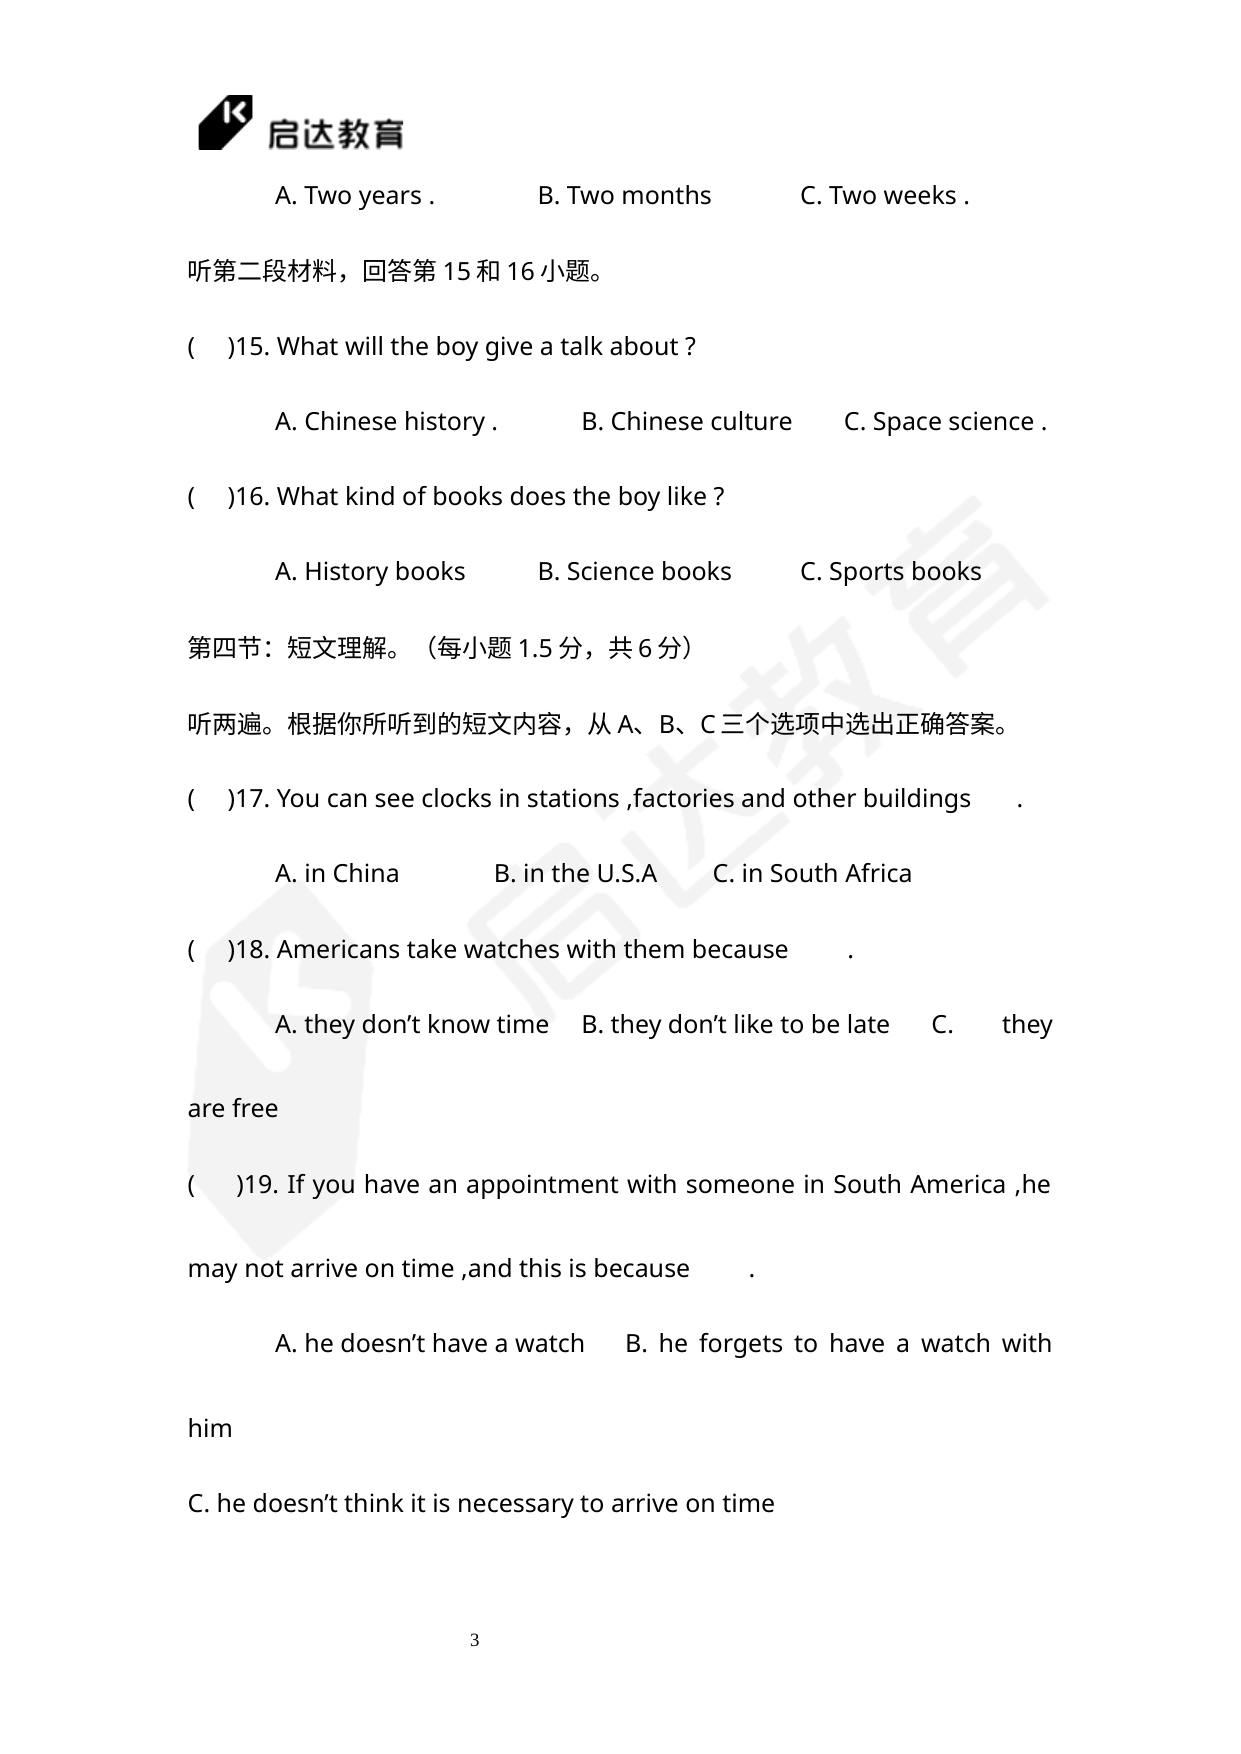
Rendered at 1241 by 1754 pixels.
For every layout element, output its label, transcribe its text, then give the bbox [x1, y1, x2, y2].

text A. in China B. in the U.S.A C. in South Africa [187, 841, 1053, 906]
text C. he doesn’t think it is necessary to arrive on time [187, 1470, 1053, 1535]
text ( )18. Americans take watches with them because . [187, 916, 1053, 981]
text ( )19. If you have an appointment with someone in South America ,he may not arrive on time ,and this is because . [187, 1151, 1053, 1300]
text A. they don’t know time B. they don’t like to be late C. they are free [187, 991, 1053, 1141]
text A. Chinese history . B. Chinese culture C. Space science . [187, 388, 1053, 453]
text 听两遍。根据你所听到的短文内容，从A、B、C三个选项中选出正确答案。 [187, 690, 1053, 755]
text 听第二段材料，回答第15和16小题。 [187, 237, 1053, 302]
text A. History books B. Science books C. Sports books [187, 539, 1053, 604]
text ( )16. What kind of books does the boy like ? [187, 463, 1053, 528]
text A. Two years . B. Two months C. Two weeks . [187, 162, 1053, 227]
text 第四节：短文理解。（每小题1.5分，共6分） [187, 614, 1053, 679]
text ( )17. You can see clocks in stations ,factories and other buildings . [187, 766, 1053, 831]
text A. he doesn’t have a watch B. he forgets to have a watch with him [187, 1311, 1053, 1460]
picture [198, 95, 404, 150]
text ( )15. What will the boy give a talk about ? [187, 313, 1053, 378]
